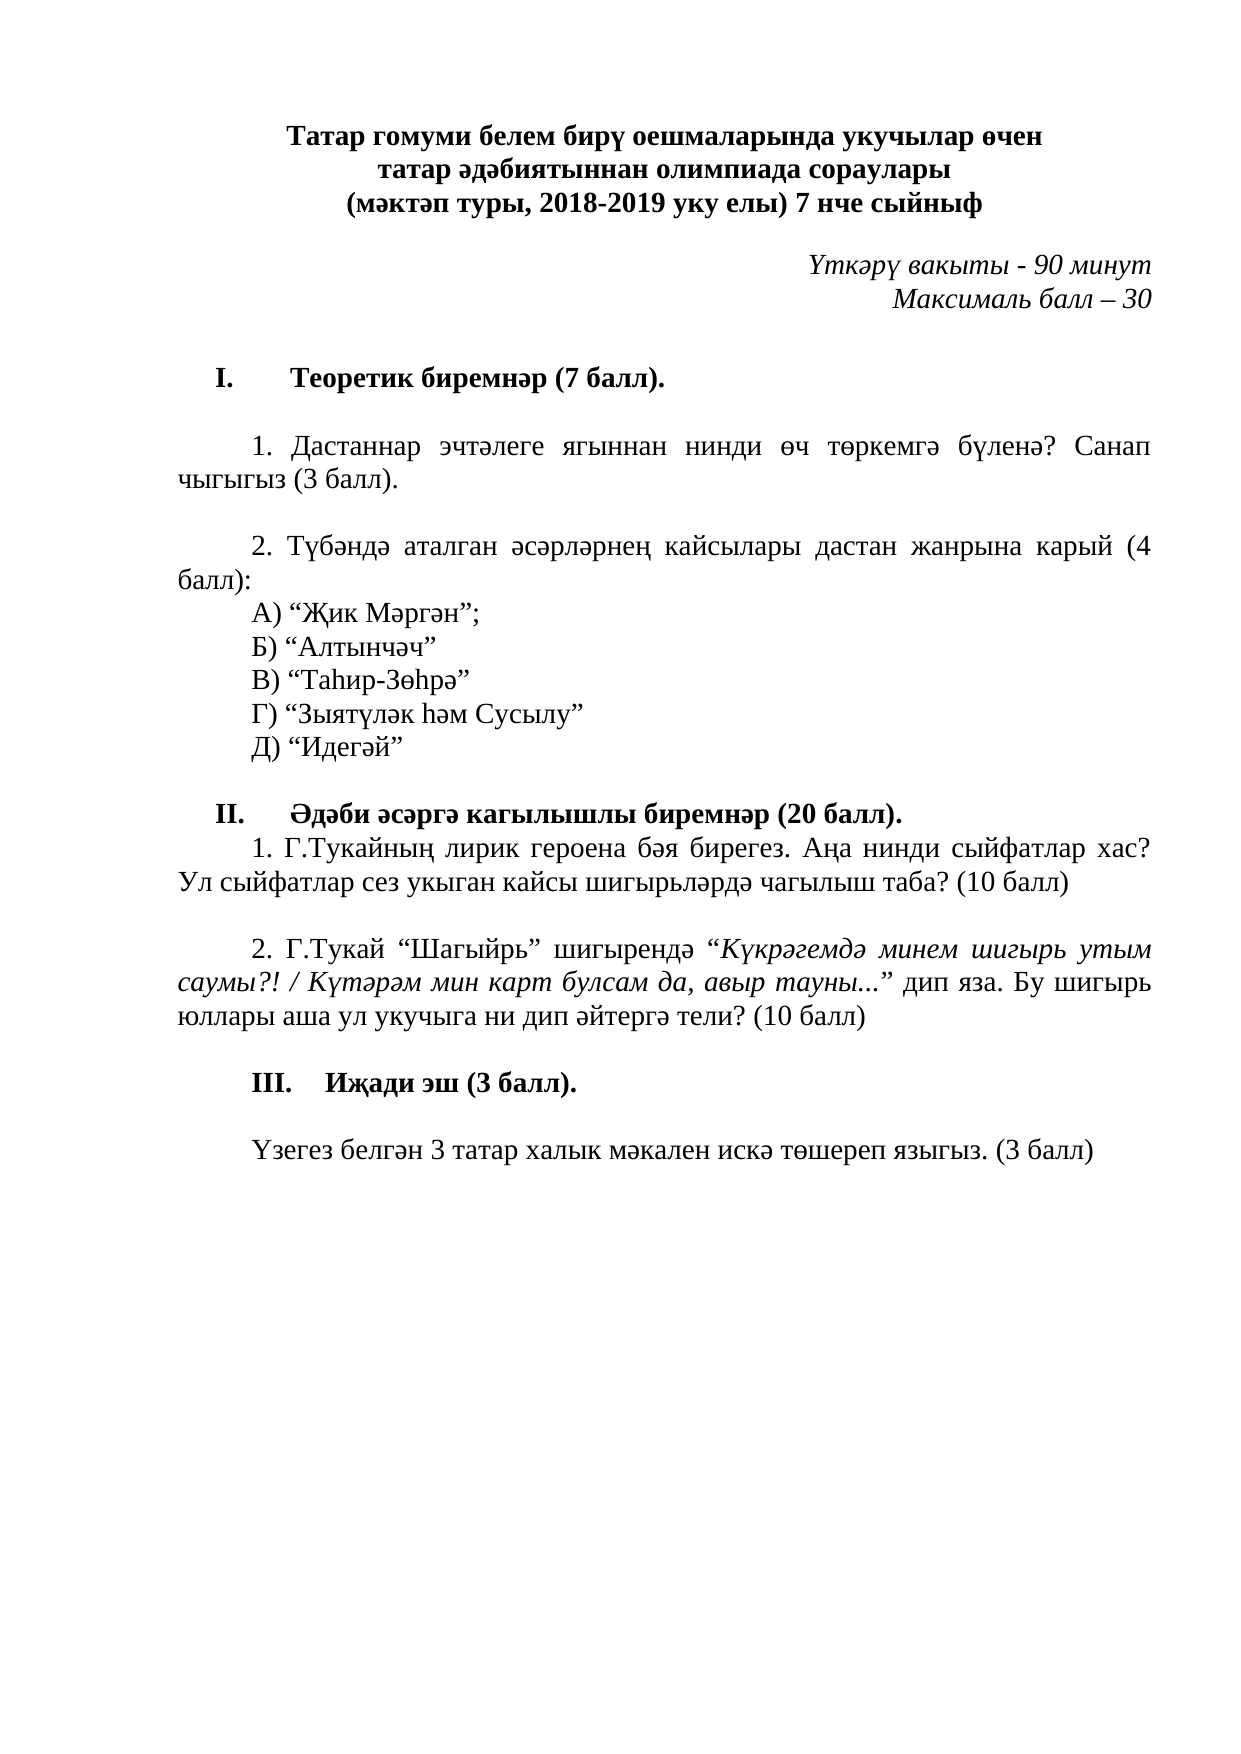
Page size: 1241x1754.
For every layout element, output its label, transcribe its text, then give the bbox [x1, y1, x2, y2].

text А) “Җик Мәргән”; [177, 595, 1152, 629]
text Г) “Зыятүләк һәм Сусылу” [177, 696, 1152, 729]
text Д) “Идегәй” [177, 729, 1152, 763]
text татар әдәбиятыннан олимпиада сораулары [177, 152, 1152, 185]
text Максималь балл – 30 [177, 281, 1152, 314]
text В) “Таһир-Зөһрә” [177, 662, 1152, 696]
text Татар гомуми белем бирү оешмаларында укучылар өчен [177, 118, 1152, 152]
text Үткәрү вакыты - 90 минут [177, 247, 1152, 281]
text 1. Дастаннар эчтәлеге ягыннан нинди өч төркемгә бүленә? Санап чыгыгыз (3 балл). [177, 428, 1152, 495]
list Әдәби әсәргә кагылышлы биремнәр (20 балл). [215, 797, 1152, 830]
list Иҗади эш (3 балл). [177, 1065, 1152, 1098]
text 1. Г.Тукайның лирик героена бәя бирегез. Аңа нинди сыйфатлар хас? Ул сыйфатлар сез укыган кайсы шигырьләрдә чагылыш таба? (10 балл) [177, 830, 1152, 897]
list Теоретик биремнәр (7 балл). [215, 361, 1152, 394]
text 2. Түбәндә аталган әсәрләрнең кайсылары дастан жанрына карый (4 балл): [177, 528, 1152, 595]
text (мәктәп туры, 2018-2019 уку елы) 7 нче сыйныф [177, 185, 1152, 219]
text Б) “Алтынчәч” [177, 629, 1152, 662]
text Үзегез белгән 3 татар халык мәкален искә төшереп языгыз. (3 балл) [177, 1132, 1152, 1166]
list 2. Г.Тукай “Шагыйрь” шигырендә “Күкрәгемдә минем шигырь утым саумы?! / Күтәрәм мин карт булсам да, авыр тауны...” дип яза. Бу шигырь юллары аша ул укучыга ни дип әйтергә тели? (10 балл) [177, 931, 1152, 1031]
